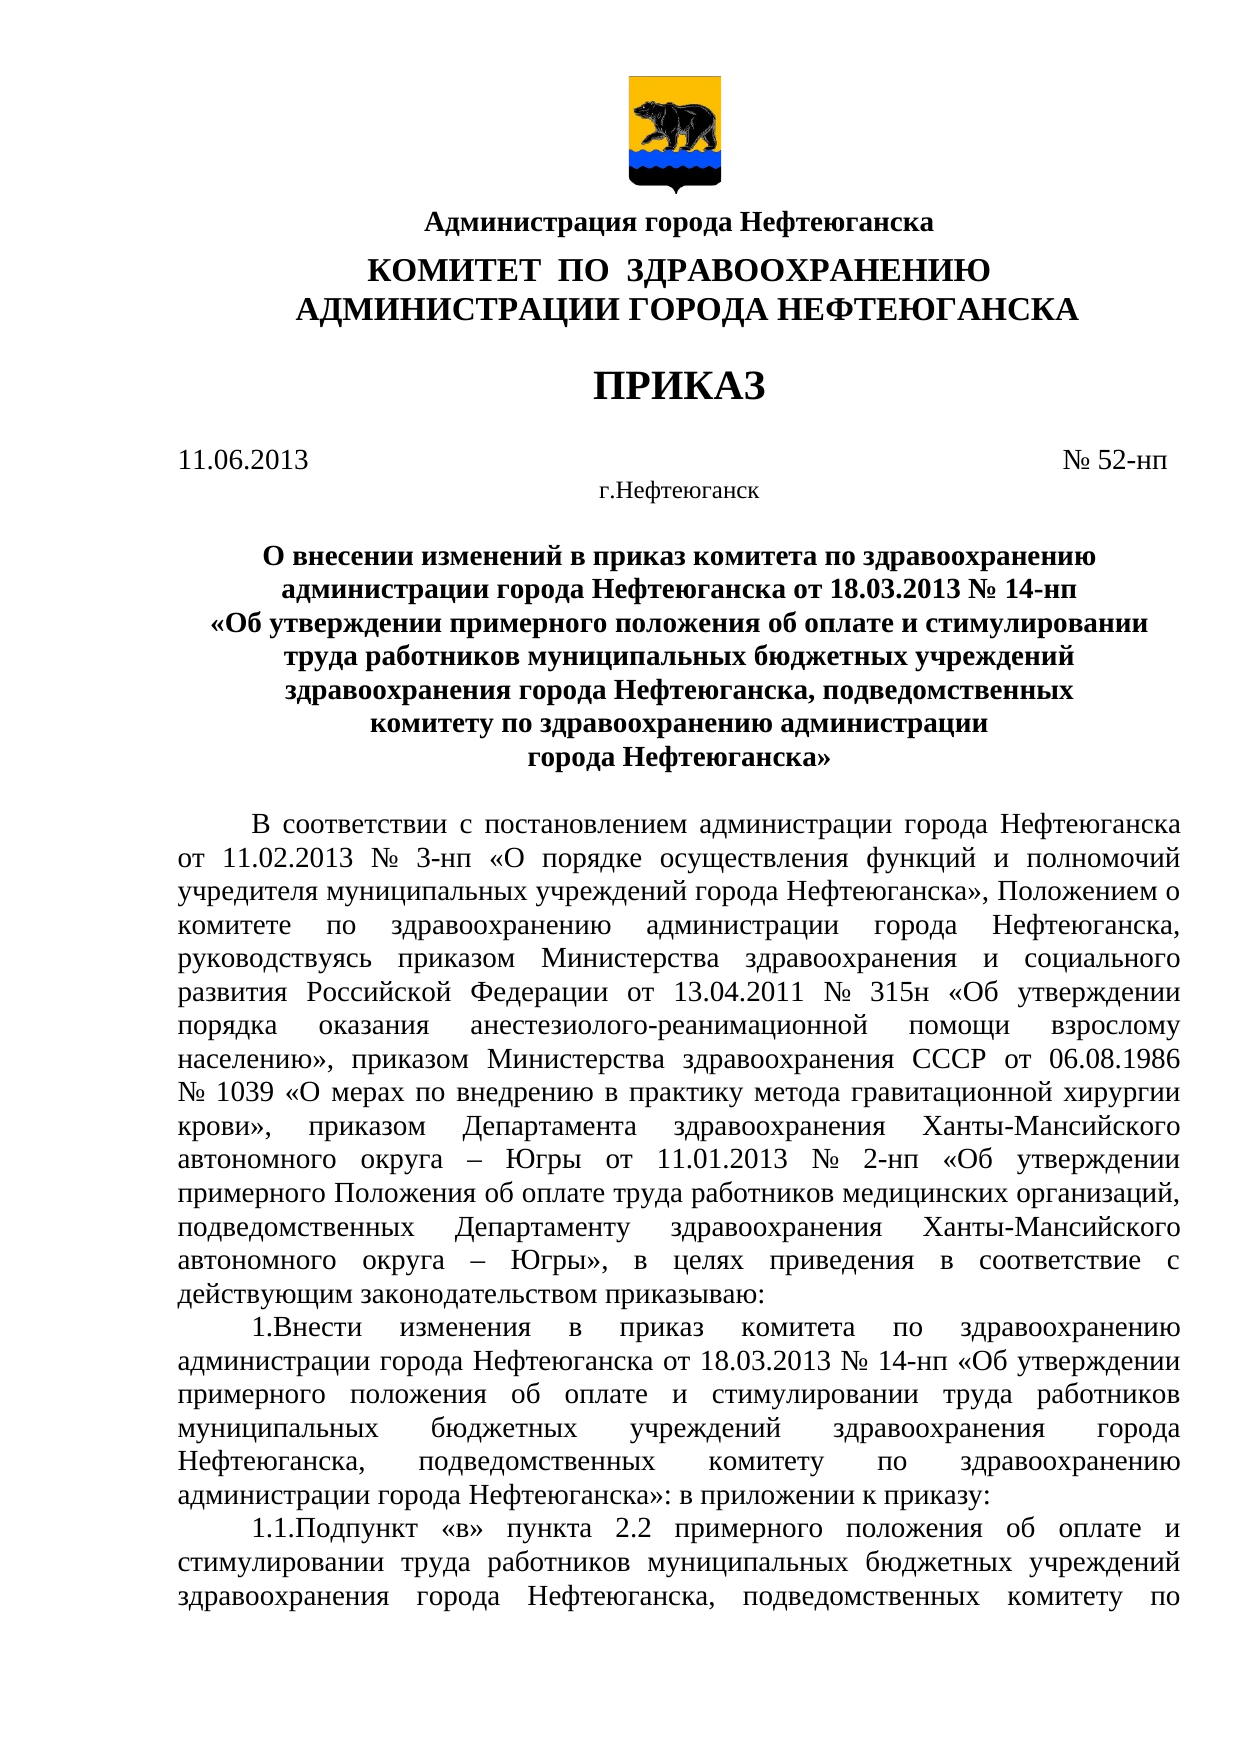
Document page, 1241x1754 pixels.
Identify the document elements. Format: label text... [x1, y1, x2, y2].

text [177, 1511, 1181, 1611]
text адмИНИСТРАЦИИ ГОРОДА НЕФТЕЮГАНСКА [177, 289, 1181, 327]
text комитету по здравоохранению администрации [177, 706, 1181, 739]
text «Об утверждении примерного положения об оплате и стимулировании труда работников муниципальных бюджетных учреждений здравоохранения города Нефтеюганска, подведомственных [177, 605, 1181, 706]
picture [627, 76, 721, 192]
text города Нефтеюганска» [177, 739, 1181, 773]
text 11.06.2013 № 52-нп [177, 442, 1181, 476]
text О внесении изменений в приказ комитета по здравоохранению администрации города Нефтеюганска от 18.03.2013 № 14-нп [177, 538, 1181, 605]
text комитет по ЗДРАВООХРАНЕНИЮ [177, 250, 1181, 289]
text Администрация города Нефтеюганска [177, 204, 1181, 238]
text приказ [177, 361, 1181, 408]
text г.Нефтеюганск [177, 476, 1181, 504]
text В соответствии с постановлением администрации города Нефтеюганска от 11.02.2013 № 3-нп «О порядке осуществления функций и полномочий учредителя муниципальных учреждений города Нефтеюганска», Положением о комитете по здравоохранению администрации города Нефтеюганска, руководствуясь приказом Министерства здравоохранения и социального развития Российской Федерации от 13.04.2011 № 315н «Об утверждении порядка оказания анестезиолого-реанимационной помощи взрослому населению», приказом Министерства здравоохранения СССР от 06.08.1986 № 1039 «О мерах по внедрению в практику метода гравитационной хирургии крови», приказом Департамента здравоохранения Ханты-Мансийского автономного округа – Югры от 11.01.2013 № 2-нп «Об утверждении примерного Положения об оплате труда работников медицинских организаций, подведомственных Департаменту здравоохранения Ханты-Мансийского автономного округа – Югры», в целях приведения в соответствие с действующим законодательством приказываю: [177, 806, 1181, 1309]
text 1.Внести изменения в приказ комитета по здравоохранению администрации города Нефтеюганска от 18.03.2013 № 14-нп «Об утверждении примерного положения об оплате и стимулировании труда работников муниципальных бюджетных учреждений здравоохранения города Нефтеюганска, подведомственных комитету по здравоохранению администрации города Нефтеюганска»: в приложении к приказу: [177, 1309, 1181, 1511]
